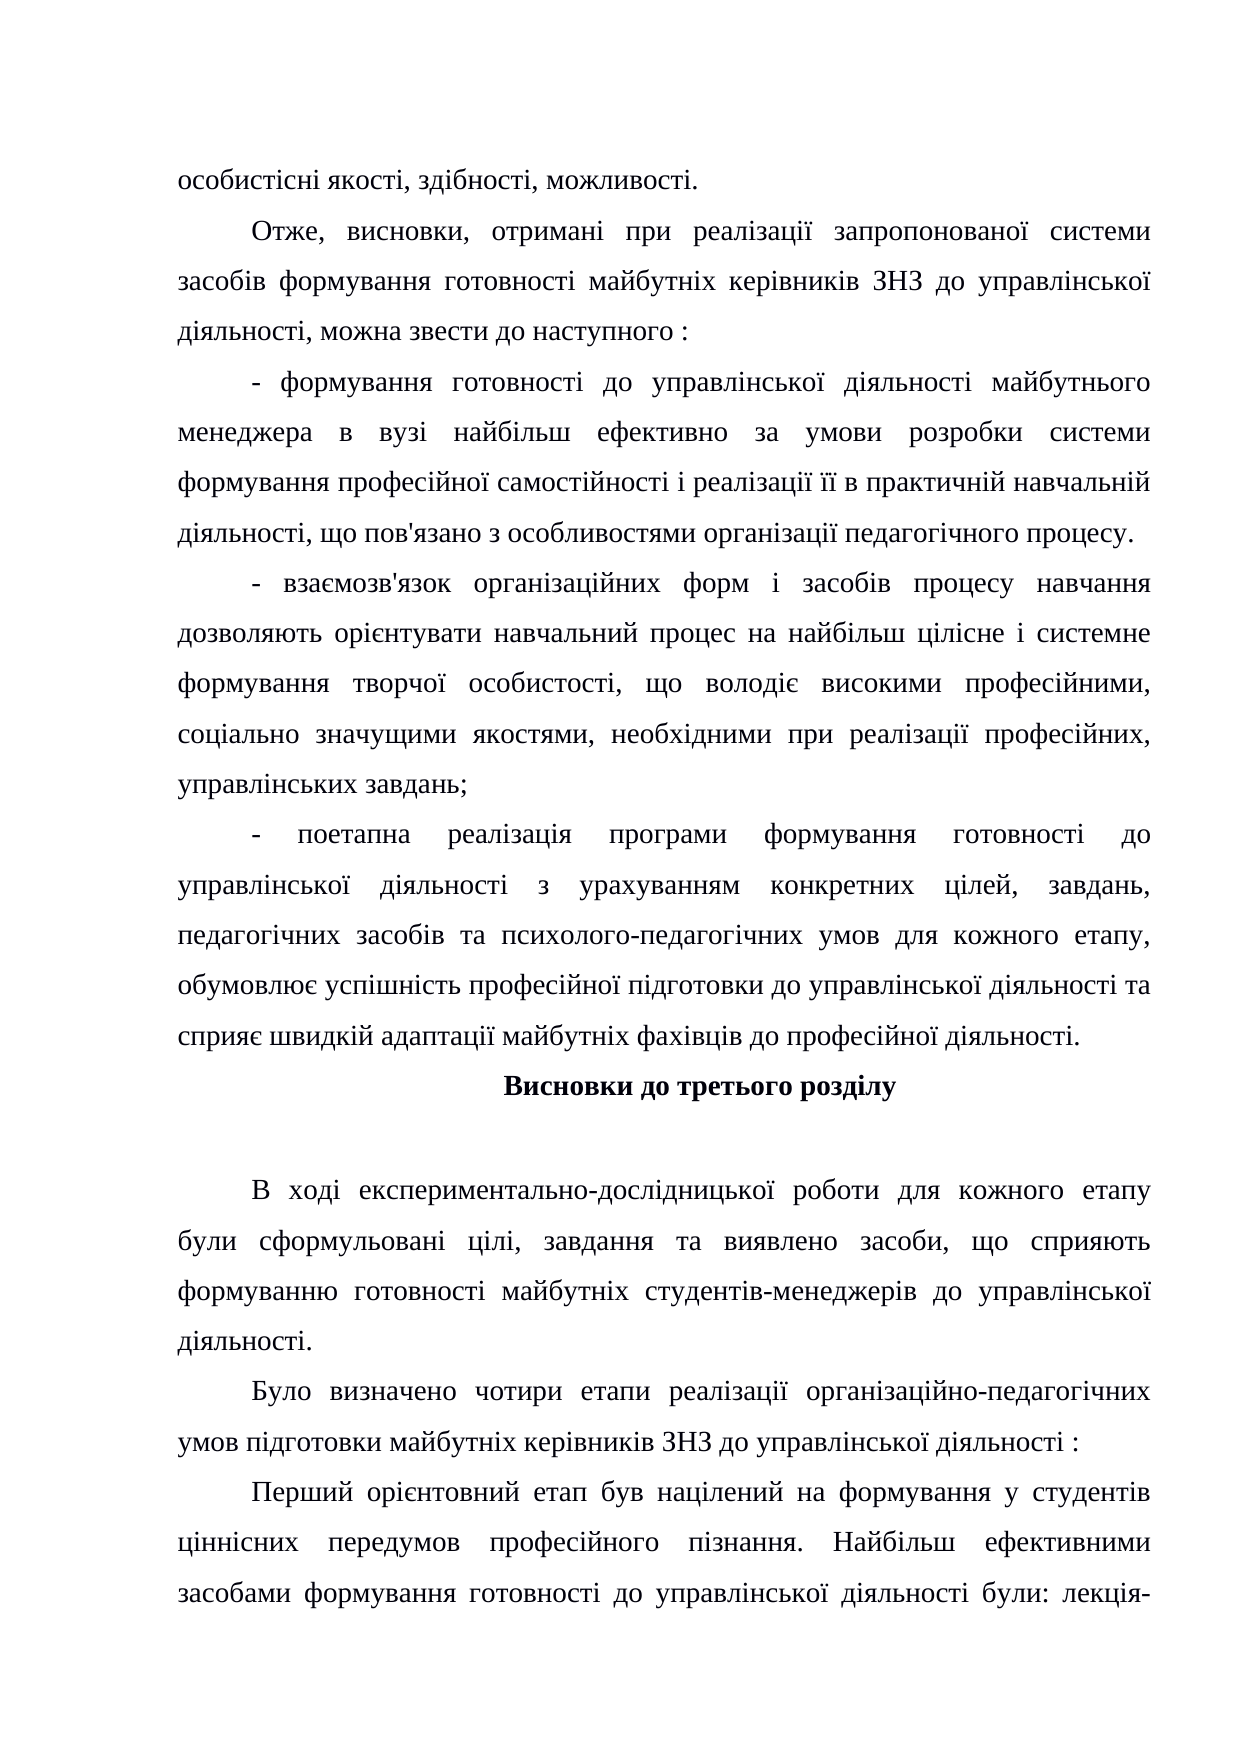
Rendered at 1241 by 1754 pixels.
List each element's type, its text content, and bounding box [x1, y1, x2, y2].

text Отже, висновки, отримані при реалізації запропонованої системи засобів формування готовності майбутніх керівників ЗНЗ до управлінської діяльності, можна звести до наступного : [177, 213, 1152, 347]
text - формування готовності до управлінської діяльності майбутнього менеджера в вузі найбільш ефективно за умови розробки системи формування професійної самостійності і реалізації її в практичній навчальній діяльності, що пов'язано з особливостями організації педагогічного процесу. [177, 364, 1152, 548]
text Висновки до третього розділу [177, 1068, 1152, 1102]
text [177, 1474, 1152, 1608]
text Було визначено чотири етапи реалізації організаційно-педагогічних умов підготовки майбутніх керівників ЗНЗ до управлінської діяльності : [177, 1373, 1152, 1457]
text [177, 162, 1152, 196]
text - поетапна реалізація програми формування готовності до управлінської діяльності з урахуванням конкретних цілей, завдань, педагогічних засобів та психолого-педагогічних умов для кожного етапу, обумовлює успішність професійної підготовки до управлінської діяльності та сприяє швидкій адаптації майбутніх фахівців до професійної діяльності. [177, 817, 1152, 1051]
text В ході експериментально-дослідницької роботи для кожного етапу були сформульовані цілі, завдання та виявлено засоби, що сприяють формуванню готовності майбутніх студентів-менеджерів до управлінської діяльності. [177, 1172, 1152, 1357]
text - взаємозв'язок організаційних форм і засобів процесу навчання дозволяють орієнтувати навчальний процес на найбільш цілісне і системне формування творчої особистості, що володіє високими професійними, соціально значущими якостями, необхідними при реалізації професійних, управлінських завдань; [177, 565, 1152, 800]
